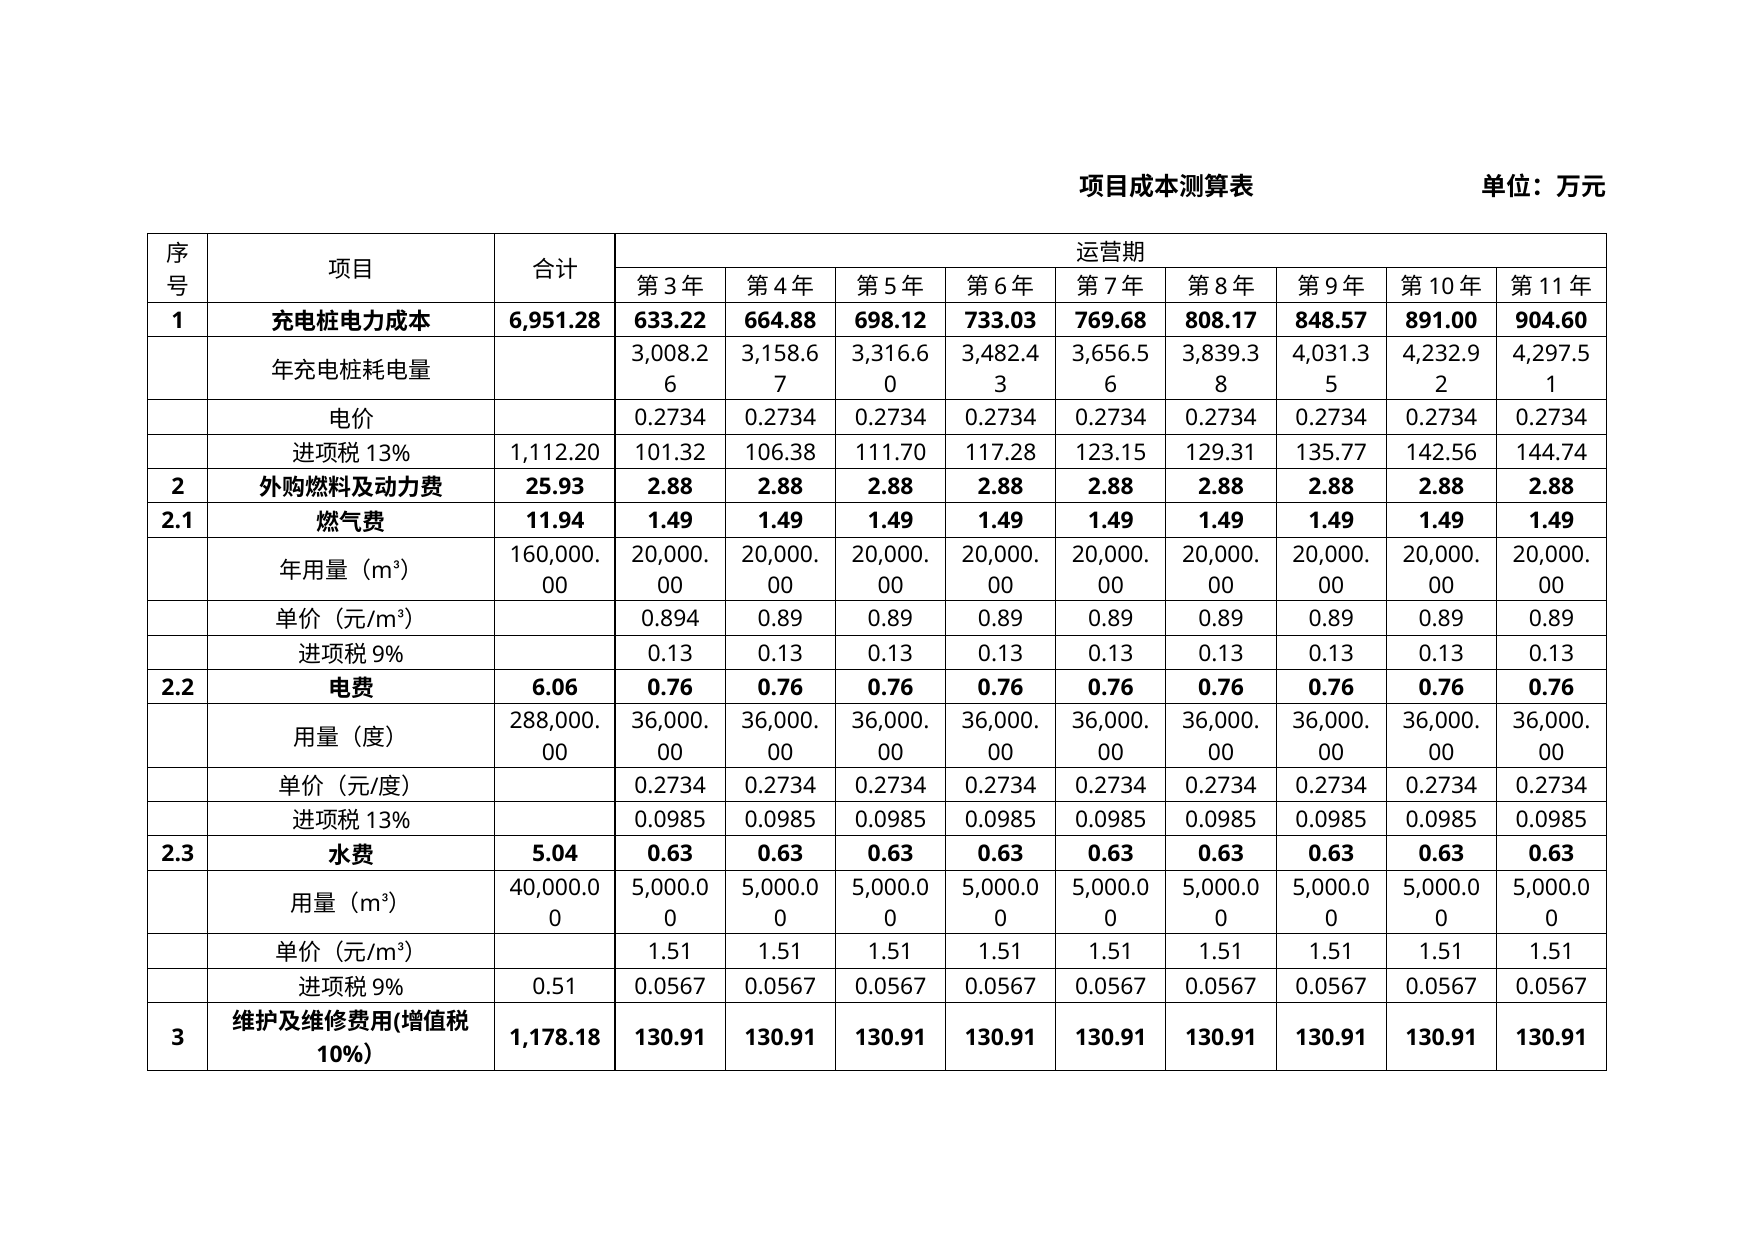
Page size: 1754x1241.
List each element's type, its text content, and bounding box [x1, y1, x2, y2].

table_cell [148, 636, 207, 669]
table_cell 20,000.00 [946, 538, 1055, 600]
table_cell 36,000.00 [836, 704, 945, 767]
table_cell 0.89 [836, 601, 945, 634]
table_cell 第10年 [1387, 268, 1496, 302]
table_cell 0.89 [1497, 601, 1606, 634]
table_cell [148, 601, 207, 634]
table_cell 电价 [208, 400, 494, 434]
table_cell [148, 435, 207, 468]
table_cell 0.894 [616, 601, 725, 634]
table_cell 130.91 [726, 1003, 835, 1070]
table_cell 0.76 [616, 670, 725, 703]
table_cell 20,000.00 [1166, 538, 1276, 600]
table_cell 1,178.18 [495, 1003, 614, 1070]
table_cell 0.63 [1056, 836, 1165, 870]
table_cell 4,297.51 [1497, 337, 1606, 399]
table_cell 0.13 [1497, 636, 1606, 669]
table_cell 4,232.92 [1387, 337, 1496, 399]
table_cell [148, 802, 207, 835]
table_cell 1.51 [726, 934, 835, 968]
table_cell 单价（元/m³） [208, 601, 494, 634]
table_cell 第3年 [616, 268, 725, 302]
table_cell 第8年 [1166, 268, 1276, 302]
table_cell 0.2734 [726, 768, 835, 801]
table_header 合计 [495, 234, 614, 302]
table_cell 0.2734 [1497, 400, 1606, 434]
table_cell 0.89 [1277, 601, 1386, 634]
table_cell 0.0985 [836, 802, 945, 835]
table_cell 0.76 [1277, 670, 1386, 703]
table_cell 1.49 [616, 503, 725, 537]
table_cell 5,000.00 [1277, 871, 1386, 933]
table_cell 0.0985 [1497, 802, 1606, 835]
table_cell 130.91 [1277, 1003, 1386, 1070]
table_cell 2 [148, 469, 207, 502]
table_cell 0.89 [946, 601, 1055, 634]
table_cell [495, 337, 614, 399]
table_cell 36,000.00 [1497, 704, 1606, 767]
table_cell 0.2734 [1056, 400, 1165, 434]
table_cell 0.2734 [1277, 768, 1386, 801]
table_cell 36,000.00 [616, 704, 725, 767]
table_cell 0.76 [946, 670, 1055, 703]
table_cell [148, 538, 207, 600]
table_cell 1 [148, 303, 207, 336]
table_cell 1.49 [1166, 503, 1276, 537]
table_cell 0.2734 [616, 768, 725, 801]
table_cell 6.06 [495, 670, 614, 703]
table_cell [495, 601, 614, 634]
table_cell 0.76 [1166, 670, 1276, 703]
table_cell 101.32 [616, 435, 725, 468]
table_cell 进项税9% [208, 636, 494, 669]
table_cell 水费 [208, 836, 494, 870]
table_cell 燃气费 [208, 503, 494, 537]
table_cell 1.49 [726, 503, 835, 537]
table_cell 单价（元/度） [208, 768, 494, 801]
table_cell 0.0985 [616, 802, 725, 835]
table_cell 进项税13% [208, 802, 494, 835]
table_cell 0.2734 [836, 400, 945, 434]
table_cell 40,000.00 [495, 871, 614, 933]
table_cell 130.91 [1056, 1003, 1165, 1070]
table_cell 2.88 [616, 469, 725, 502]
table_cell 0.13 [1387, 636, 1496, 669]
table_cell 1.49 [1056, 503, 1165, 537]
table_cell 769.68 [1056, 303, 1165, 336]
table_cell 130.91 [946, 1003, 1055, 1070]
table_cell 288,000.00 [495, 704, 614, 767]
table_cell 2.1 [148, 503, 207, 537]
table_cell 0.0567 [726, 969, 835, 1002]
table_cell 36,000.00 [726, 704, 835, 767]
table_cell 20,000.00 [726, 538, 835, 600]
table_cell [148, 400, 207, 434]
table_cell 20,000.00 [1277, 538, 1386, 600]
table_cell 0.2734 [836, 768, 945, 801]
table_cell 2.88 [836, 469, 945, 502]
table_cell 0.0567 [1166, 969, 1276, 1002]
table_cell 1.51 [1497, 934, 1606, 968]
table_cell 年用量（m³） [208, 538, 494, 600]
table_cell 1.51 [836, 934, 945, 968]
table_cell 20,000.00 [1056, 538, 1165, 600]
table_cell 0.0985 [946, 802, 1055, 835]
table_cell 0.0567 [1497, 969, 1606, 1002]
table_cell 36,000.00 [1166, 704, 1276, 767]
table_cell 4,031.35 [1277, 337, 1386, 399]
table_cell 年充电桩耗电量 [208, 337, 494, 399]
table_cell 36,000.00 [1387, 704, 1496, 767]
table_cell 3,158.67 [726, 337, 835, 399]
table_cell [495, 768, 614, 801]
table_cell 第11年 [1497, 268, 1606, 302]
table_cell 第9年 [1277, 268, 1386, 302]
table_cell 135.77 [1277, 435, 1386, 468]
table_cell 0.89 [726, 601, 835, 634]
table_cell 0.0985 [726, 802, 835, 835]
table_cell [495, 636, 614, 669]
table_cell 130.91 [836, 1003, 945, 1070]
table_cell 5,000.00 [1387, 871, 1496, 933]
table_cell 0.2734 [616, 400, 725, 434]
table_cell 1.51 [1277, 934, 1386, 968]
table_cell 0.76 [1387, 670, 1496, 703]
table_cell [495, 802, 614, 835]
table_cell 20,000.00 [836, 538, 945, 600]
table_cell 0.76 [1497, 670, 1606, 703]
table_cell 第5年 [836, 268, 945, 302]
table_cell 0.2734 [946, 400, 1055, 434]
table_cell 106.38 [726, 435, 835, 468]
table_cell 第6年 [946, 268, 1055, 302]
table_cell [148, 969, 207, 1002]
table_cell 0.0985 [1166, 802, 1276, 835]
table_cell 130.91 [616, 1003, 725, 1070]
table_cell 3,839.38 [1166, 337, 1276, 399]
table_cell 5,000.00 [1166, 871, 1276, 933]
table_cell 进项税9% [208, 969, 494, 1002]
table_cell [148, 704, 207, 767]
table_cell 1.49 [1497, 503, 1606, 537]
table_header 运营期 [616, 234, 1606, 267]
table_cell 0.13 [836, 636, 945, 669]
table_cell 5,000.00 [836, 871, 945, 933]
table_cell 5.04 [495, 836, 614, 870]
table_cell 1.49 [946, 503, 1055, 537]
table_cell 117.28 [946, 435, 1055, 468]
table_cell 维护及维修费用(增值税10%） [208, 1003, 494, 1070]
table_cell 11.94 [495, 503, 614, 537]
table_cell 电费 [208, 670, 494, 703]
table_cell 664.88 [726, 303, 835, 336]
table_cell 904.60 [1497, 303, 1606, 336]
table_header 项目 [208, 234, 494, 302]
table_cell 0.0567 [616, 969, 725, 1002]
table_cell 0.2734 [1497, 768, 1606, 801]
table_cell 2.88 [946, 469, 1055, 502]
table_cell 848.57 [1277, 303, 1386, 336]
table_cell 0.2734 [1166, 768, 1276, 801]
table_cell 0.89 [1166, 601, 1276, 634]
table_cell 0.63 [1166, 836, 1276, 870]
text 项目成本测算表 单位：万元 [148, 166, 1606, 202]
table_cell 733.03 [946, 303, 1055, 336]
table_cell 0.2734 [726, 400, 835, 434]
table_cell 36,000.00 [946, 704, 1055, 767]
table_cell 2.3 [148, 836, 207, 870]
table_cell 142.56 [1387, 435, 1496, 468]
table_cell 0.63 [946, 836, 1055, 870]
table_cell 0.13 [616, 636, 725, 669]
table_cell 2.88 [1166, 469, 1276, 502]
table_cell 用量（m³） [208, 871, 494, 933]
table_cell 0.2734 [1387, 400, 1496, 434]
table_cell 1.51 [1166, 934, 1276, 968]
table_cell 0.63 [726, 836, 835, 870]
table_cell 进项税13% [208, 435, 494, 468]
table_cell 0.2734 [1277, 400, 1386, 434]
table_cell 5,000.00 [726, 871, 835, 933]
table_cell 2.88 [726, 469, 835, 502]
table_cell 129.31 [1166, 435, 1276, 468]
table_cell 0.89 [1387, 601, 1496, 634]
table_cell 0.0567 [1387, 969, 1496, 1002]
table_cell 0.76 [1056, 670, 1165, 703]
table_cell 1.51 [616, 934, 725, 968]
table_cell 808.17 [1166, 303, 1276, 336]
table_cell 123.15 [1056, 435, 1165, 468]
table_cell [495, 934, 614, 968]
table_header 序号 [148, 234, 207, 302]
table_cell 0.0985 [1387, 802, 1496, 835]
table_cell 0.63 [1387, 836, 1496, 870]
table_cell 6,951.28 [495, 303, 614, 336]
table_cell 3,482.43 [946, 337, 1055, 399]
table_cell 20,000.00 [1387, 538, 1496, 600]
table_cell 5,000.00 [616, 871, 725, 933]
table_cell 3,008.26 [616, 337, 725, 399]
table_cell 0.63 [616, 836, 725, 870]
table_cell 第4年 [726, 268, 835, 302]
table_cell 外购燃料及动力费 [208, 469, 494, 502]
table_cell 3 [148, 1003, 207, 1070]
table_cell 用量（度） [208, 704, 494, 767]
table_cell 0.76 [726, 670, 835, 703]
table_cell 0.63 [1277, 836, 1386, 870]
table_cell 0.63 [836, 836, 945, 870]
table_cell 3,316.60 [836, 337, 945, 399]
table_cell 2.2 [148, 670, 207, 703]
table_cell 1.51 [1056, 934, 1165, 968]
table_cell 1.49 [836, 503, 945, 537]
table_cell 充电桩电力成本 [208, 303, 494, 336]
table_cell 0.13 [1277, 636, 1386, 669]
table_cell 单价（元/m³） [208, 934, 494, 968]
table_cell 5,000.00 [1497, 871, 1606, 933]
table_cell 5,000.00 [946, 871, 1055, 933]
table_cell 0.63 [1497, 836, 1606, 870]
table_cell 130.91 [1166, 1003, 1276, 1070]
table_cell 2.88 [1497, 469, 1606, 502]
table_cell 0.76 [836, 670, 945, 703]
table_cell 0.2734 [946, 768, 1055, 801]
table_cell 130.91 [1387, 1003, 1496, 1070]
table_cell 111.70 [836, 435, 945, 468]
table_cell [148, 337, 207, 399]
table_cell 0.13 [1056, 636, 1165, 669]
table_cell 0.0567 [1277, 969, 1386, 1002]
table_cell 0.2734 [1166, 400, 1276, 434]
table_cell 2.88 [1277, 469, 1386, 502]
table_cell 5,000.00 [1056, 871, 1165, 933]
table_cell 25.93 [495, 469, 614, 502]
table_cell 1,112.20 [495, 435, 614, 468]
table_cell 36,000.00 [1277, 704, 1386, 767]
table_cell 0.0985 [1277, 802, 1386, 835]
table_cell 633.22 [616, 303, 725, 336]
table_cell 0.13 [726, 636, 835, 669]
table_cell 0.0567 [1056, 969, 1165, 1002]
table_cell 0.13 [1166, 636, 1276, 669]
table_cell 0.0567 [946, 969, 1055, 1002]
table_cell [148, 768, 207, 801]
table_cell 0.89 [1056, 601, 1165, 634]
table_cell 891.00 [1387, 303, 1496, 336]
table_cell 160,000.00 [495, 538, 614, 600]
table_cell 144.74 [1497, 435, 1606, 468]
table_cell 2.88 [1056, 469, 1165, 502]
table_cell 20,000.00 [616, 538, 725, 600]
table_cell 1.51 [946, 934, 1055, 968]
table_cell 2.88 [1387, 469, 1496, 502]
table_cell [495, 400, 614, 434]
table_cell [148, 934, 207, 968]
table_cell 1.49 [1387, 503, 1496, 537]
table_cell 1.49 [1277, 503, 1386, 537]
table_cell 0.2734 [1387, 768, 1496, 801]
table_cell 20,000.00 [1497, 538, 1606, 600]
table_cell 1.51 [1387, 934, 1496, 968]
table_cell [148, 871, 207, 933]
table_cell 3,656.56 [1056, 337, 1165, 399]
table_cell 0.51 [495, 969, 614, 1002]
table_cell 130.91 [1497, 1003, 1606, 1070]
table_cell 第7年 [1056, 268, 1165, 302]
table_cell 698.12 [836, 303, 945, 336]
table_cell 0.0567 [836, 969, 945, 1002]
table_cell 36,000.00 [1056, 704, 1165, 767]
table_cell 0.13 [946, 636, 1055, 669]
table_cell 0.0985 [1056, 802, 1165, 835]
table_cell 0.2734 [1056, 768, 1165, 801]
